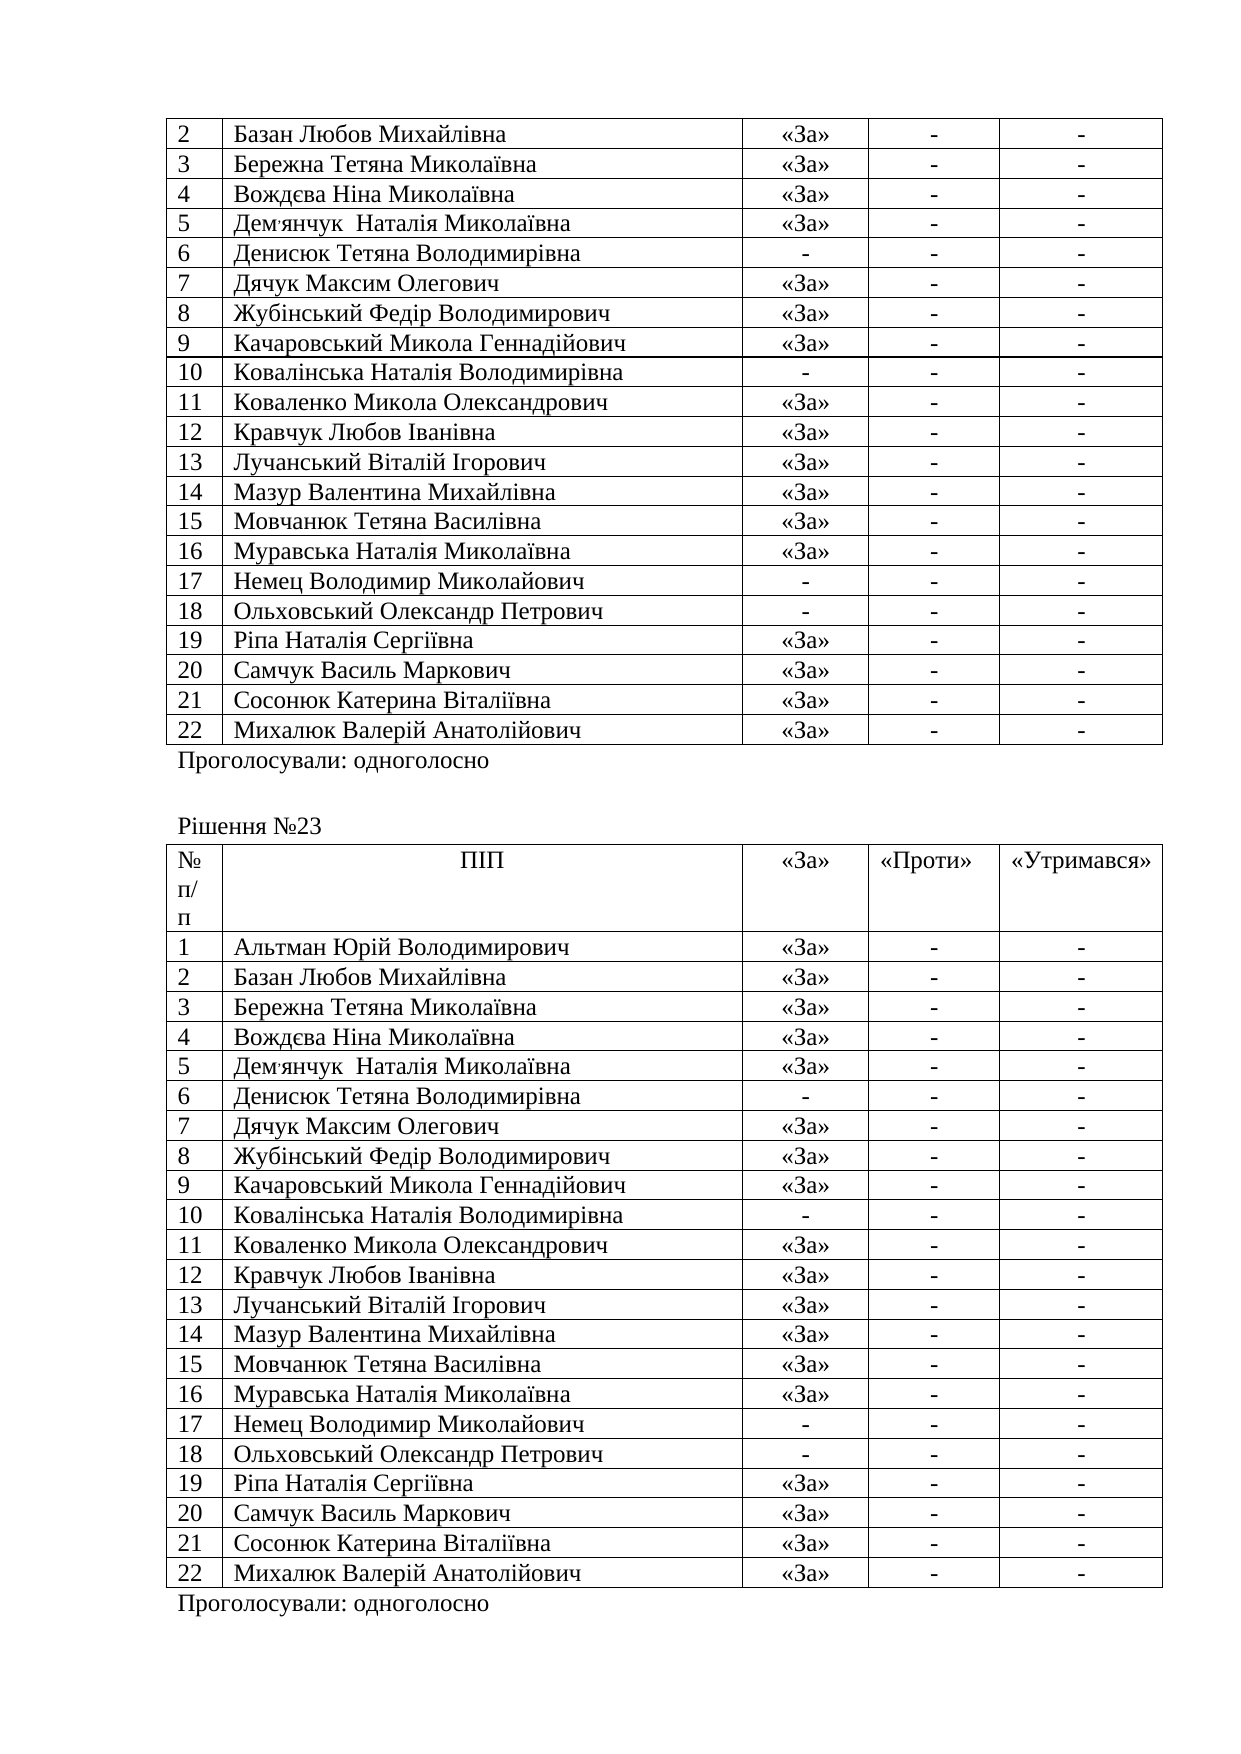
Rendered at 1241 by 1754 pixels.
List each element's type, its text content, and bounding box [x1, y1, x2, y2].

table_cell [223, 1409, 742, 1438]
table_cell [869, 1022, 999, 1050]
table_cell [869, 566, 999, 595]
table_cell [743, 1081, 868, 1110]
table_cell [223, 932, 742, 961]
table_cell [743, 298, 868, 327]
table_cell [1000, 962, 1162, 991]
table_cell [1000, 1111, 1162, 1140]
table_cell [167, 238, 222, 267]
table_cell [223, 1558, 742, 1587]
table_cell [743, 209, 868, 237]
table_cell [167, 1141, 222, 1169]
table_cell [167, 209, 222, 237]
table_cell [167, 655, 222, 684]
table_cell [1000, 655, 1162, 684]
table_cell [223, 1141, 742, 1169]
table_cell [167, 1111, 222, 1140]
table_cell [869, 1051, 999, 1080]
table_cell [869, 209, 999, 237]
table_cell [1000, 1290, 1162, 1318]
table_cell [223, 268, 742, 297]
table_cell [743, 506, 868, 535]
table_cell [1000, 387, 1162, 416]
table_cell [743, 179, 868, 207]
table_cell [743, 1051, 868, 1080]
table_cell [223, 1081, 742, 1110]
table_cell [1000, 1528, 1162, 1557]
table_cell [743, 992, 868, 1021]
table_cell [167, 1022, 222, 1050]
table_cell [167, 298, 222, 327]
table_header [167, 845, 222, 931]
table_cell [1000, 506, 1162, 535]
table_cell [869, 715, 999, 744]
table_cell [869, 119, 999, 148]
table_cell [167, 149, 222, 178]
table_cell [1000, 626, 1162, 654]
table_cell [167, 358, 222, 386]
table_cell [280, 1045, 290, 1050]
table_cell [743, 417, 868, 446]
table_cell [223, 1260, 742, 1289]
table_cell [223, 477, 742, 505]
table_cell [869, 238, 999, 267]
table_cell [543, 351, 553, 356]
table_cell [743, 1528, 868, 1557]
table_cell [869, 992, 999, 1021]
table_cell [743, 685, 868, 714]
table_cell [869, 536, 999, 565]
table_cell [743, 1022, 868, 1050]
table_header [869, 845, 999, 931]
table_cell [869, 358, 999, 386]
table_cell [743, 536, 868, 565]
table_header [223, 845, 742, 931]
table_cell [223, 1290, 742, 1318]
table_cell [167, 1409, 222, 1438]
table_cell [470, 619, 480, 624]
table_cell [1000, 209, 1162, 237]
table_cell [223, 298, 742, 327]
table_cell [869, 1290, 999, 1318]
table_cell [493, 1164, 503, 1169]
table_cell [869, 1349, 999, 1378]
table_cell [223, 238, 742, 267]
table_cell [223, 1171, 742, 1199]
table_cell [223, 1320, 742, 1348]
text Проголосували: одноголосно [177, 745, 1152, 773]
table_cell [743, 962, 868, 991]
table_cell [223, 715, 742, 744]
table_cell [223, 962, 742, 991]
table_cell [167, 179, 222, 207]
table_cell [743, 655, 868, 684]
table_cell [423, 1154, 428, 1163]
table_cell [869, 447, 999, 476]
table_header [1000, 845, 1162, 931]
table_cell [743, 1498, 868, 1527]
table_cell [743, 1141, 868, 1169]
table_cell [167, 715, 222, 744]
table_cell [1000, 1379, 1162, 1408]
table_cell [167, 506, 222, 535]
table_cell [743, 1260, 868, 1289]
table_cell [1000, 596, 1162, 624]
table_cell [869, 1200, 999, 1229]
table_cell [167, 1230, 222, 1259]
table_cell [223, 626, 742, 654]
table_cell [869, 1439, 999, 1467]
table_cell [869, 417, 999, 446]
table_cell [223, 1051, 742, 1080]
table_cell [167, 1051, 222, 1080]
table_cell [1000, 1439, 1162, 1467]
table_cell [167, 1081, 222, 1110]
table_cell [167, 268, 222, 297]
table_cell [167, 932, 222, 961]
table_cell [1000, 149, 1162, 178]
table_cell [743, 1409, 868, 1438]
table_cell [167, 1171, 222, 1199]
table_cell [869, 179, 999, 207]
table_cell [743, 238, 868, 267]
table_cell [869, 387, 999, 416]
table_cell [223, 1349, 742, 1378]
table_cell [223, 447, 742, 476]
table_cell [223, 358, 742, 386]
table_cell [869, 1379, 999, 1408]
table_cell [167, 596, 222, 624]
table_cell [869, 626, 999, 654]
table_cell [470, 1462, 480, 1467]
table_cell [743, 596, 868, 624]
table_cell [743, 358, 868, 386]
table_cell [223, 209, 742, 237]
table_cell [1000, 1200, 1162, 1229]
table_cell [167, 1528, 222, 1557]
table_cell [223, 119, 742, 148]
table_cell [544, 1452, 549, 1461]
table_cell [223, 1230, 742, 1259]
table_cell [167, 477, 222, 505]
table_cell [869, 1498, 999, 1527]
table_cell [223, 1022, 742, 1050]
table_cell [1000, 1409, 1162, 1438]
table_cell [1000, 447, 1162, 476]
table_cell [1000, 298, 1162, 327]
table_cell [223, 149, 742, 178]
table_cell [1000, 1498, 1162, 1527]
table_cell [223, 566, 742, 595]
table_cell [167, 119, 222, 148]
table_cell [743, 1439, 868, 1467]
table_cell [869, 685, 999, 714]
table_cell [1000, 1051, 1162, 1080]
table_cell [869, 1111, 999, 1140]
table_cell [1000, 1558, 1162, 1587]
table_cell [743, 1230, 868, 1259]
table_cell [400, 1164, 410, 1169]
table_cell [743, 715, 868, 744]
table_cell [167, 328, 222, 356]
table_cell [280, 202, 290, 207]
text Проголосували: одноголосно [177, 1588, 1152, 1616]
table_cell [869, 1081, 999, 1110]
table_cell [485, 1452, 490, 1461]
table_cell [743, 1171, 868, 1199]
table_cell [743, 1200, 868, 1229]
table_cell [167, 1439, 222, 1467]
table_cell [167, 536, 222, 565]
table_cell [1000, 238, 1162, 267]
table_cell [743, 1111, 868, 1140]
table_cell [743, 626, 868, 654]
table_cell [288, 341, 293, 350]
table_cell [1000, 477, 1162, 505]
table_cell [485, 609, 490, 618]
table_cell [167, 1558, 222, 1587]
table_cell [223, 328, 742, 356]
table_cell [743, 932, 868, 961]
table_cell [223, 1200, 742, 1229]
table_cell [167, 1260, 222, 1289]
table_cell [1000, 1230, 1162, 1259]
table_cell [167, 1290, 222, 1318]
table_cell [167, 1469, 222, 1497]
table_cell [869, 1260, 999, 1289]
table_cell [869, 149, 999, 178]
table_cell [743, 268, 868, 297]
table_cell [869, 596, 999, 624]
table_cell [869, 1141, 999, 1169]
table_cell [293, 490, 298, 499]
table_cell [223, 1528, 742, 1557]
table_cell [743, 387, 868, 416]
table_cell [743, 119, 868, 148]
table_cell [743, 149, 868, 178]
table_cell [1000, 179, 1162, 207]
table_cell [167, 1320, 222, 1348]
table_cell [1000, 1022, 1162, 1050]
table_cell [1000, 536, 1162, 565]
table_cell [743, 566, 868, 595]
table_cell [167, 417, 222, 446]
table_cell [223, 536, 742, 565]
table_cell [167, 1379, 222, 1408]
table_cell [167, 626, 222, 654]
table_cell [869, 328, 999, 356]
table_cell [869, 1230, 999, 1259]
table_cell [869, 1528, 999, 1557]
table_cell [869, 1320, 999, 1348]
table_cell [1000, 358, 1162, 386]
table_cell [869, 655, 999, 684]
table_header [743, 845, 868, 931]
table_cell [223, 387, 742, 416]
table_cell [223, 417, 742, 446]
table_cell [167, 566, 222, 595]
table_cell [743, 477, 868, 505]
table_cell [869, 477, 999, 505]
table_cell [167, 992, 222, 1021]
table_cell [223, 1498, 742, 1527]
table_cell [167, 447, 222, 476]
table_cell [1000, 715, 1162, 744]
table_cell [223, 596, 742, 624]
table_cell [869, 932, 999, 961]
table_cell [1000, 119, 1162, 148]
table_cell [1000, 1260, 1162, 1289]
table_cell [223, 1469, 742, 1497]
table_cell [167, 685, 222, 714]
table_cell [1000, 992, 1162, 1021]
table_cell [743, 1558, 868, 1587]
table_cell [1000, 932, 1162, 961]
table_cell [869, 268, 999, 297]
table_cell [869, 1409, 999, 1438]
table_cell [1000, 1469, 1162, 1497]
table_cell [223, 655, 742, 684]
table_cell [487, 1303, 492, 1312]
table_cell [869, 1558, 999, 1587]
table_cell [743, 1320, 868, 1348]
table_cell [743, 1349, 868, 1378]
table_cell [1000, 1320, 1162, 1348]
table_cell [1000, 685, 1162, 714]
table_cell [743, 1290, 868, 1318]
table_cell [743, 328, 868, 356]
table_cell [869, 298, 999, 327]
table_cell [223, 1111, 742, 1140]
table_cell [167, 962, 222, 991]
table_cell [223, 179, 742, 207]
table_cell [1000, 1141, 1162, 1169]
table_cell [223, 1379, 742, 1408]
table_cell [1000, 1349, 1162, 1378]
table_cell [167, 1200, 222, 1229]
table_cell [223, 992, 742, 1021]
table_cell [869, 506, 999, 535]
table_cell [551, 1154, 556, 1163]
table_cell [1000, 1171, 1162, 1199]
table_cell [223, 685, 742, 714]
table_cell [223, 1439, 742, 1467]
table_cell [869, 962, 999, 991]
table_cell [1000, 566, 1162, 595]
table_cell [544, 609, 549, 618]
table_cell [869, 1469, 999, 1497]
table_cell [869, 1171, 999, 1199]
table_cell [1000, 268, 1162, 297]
text Рішення №23 [177, 811, 1152, 839]
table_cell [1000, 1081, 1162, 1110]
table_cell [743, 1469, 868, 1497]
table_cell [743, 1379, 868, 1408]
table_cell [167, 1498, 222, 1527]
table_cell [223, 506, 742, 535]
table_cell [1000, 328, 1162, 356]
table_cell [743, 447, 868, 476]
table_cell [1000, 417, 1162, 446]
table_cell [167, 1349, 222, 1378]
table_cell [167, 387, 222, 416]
